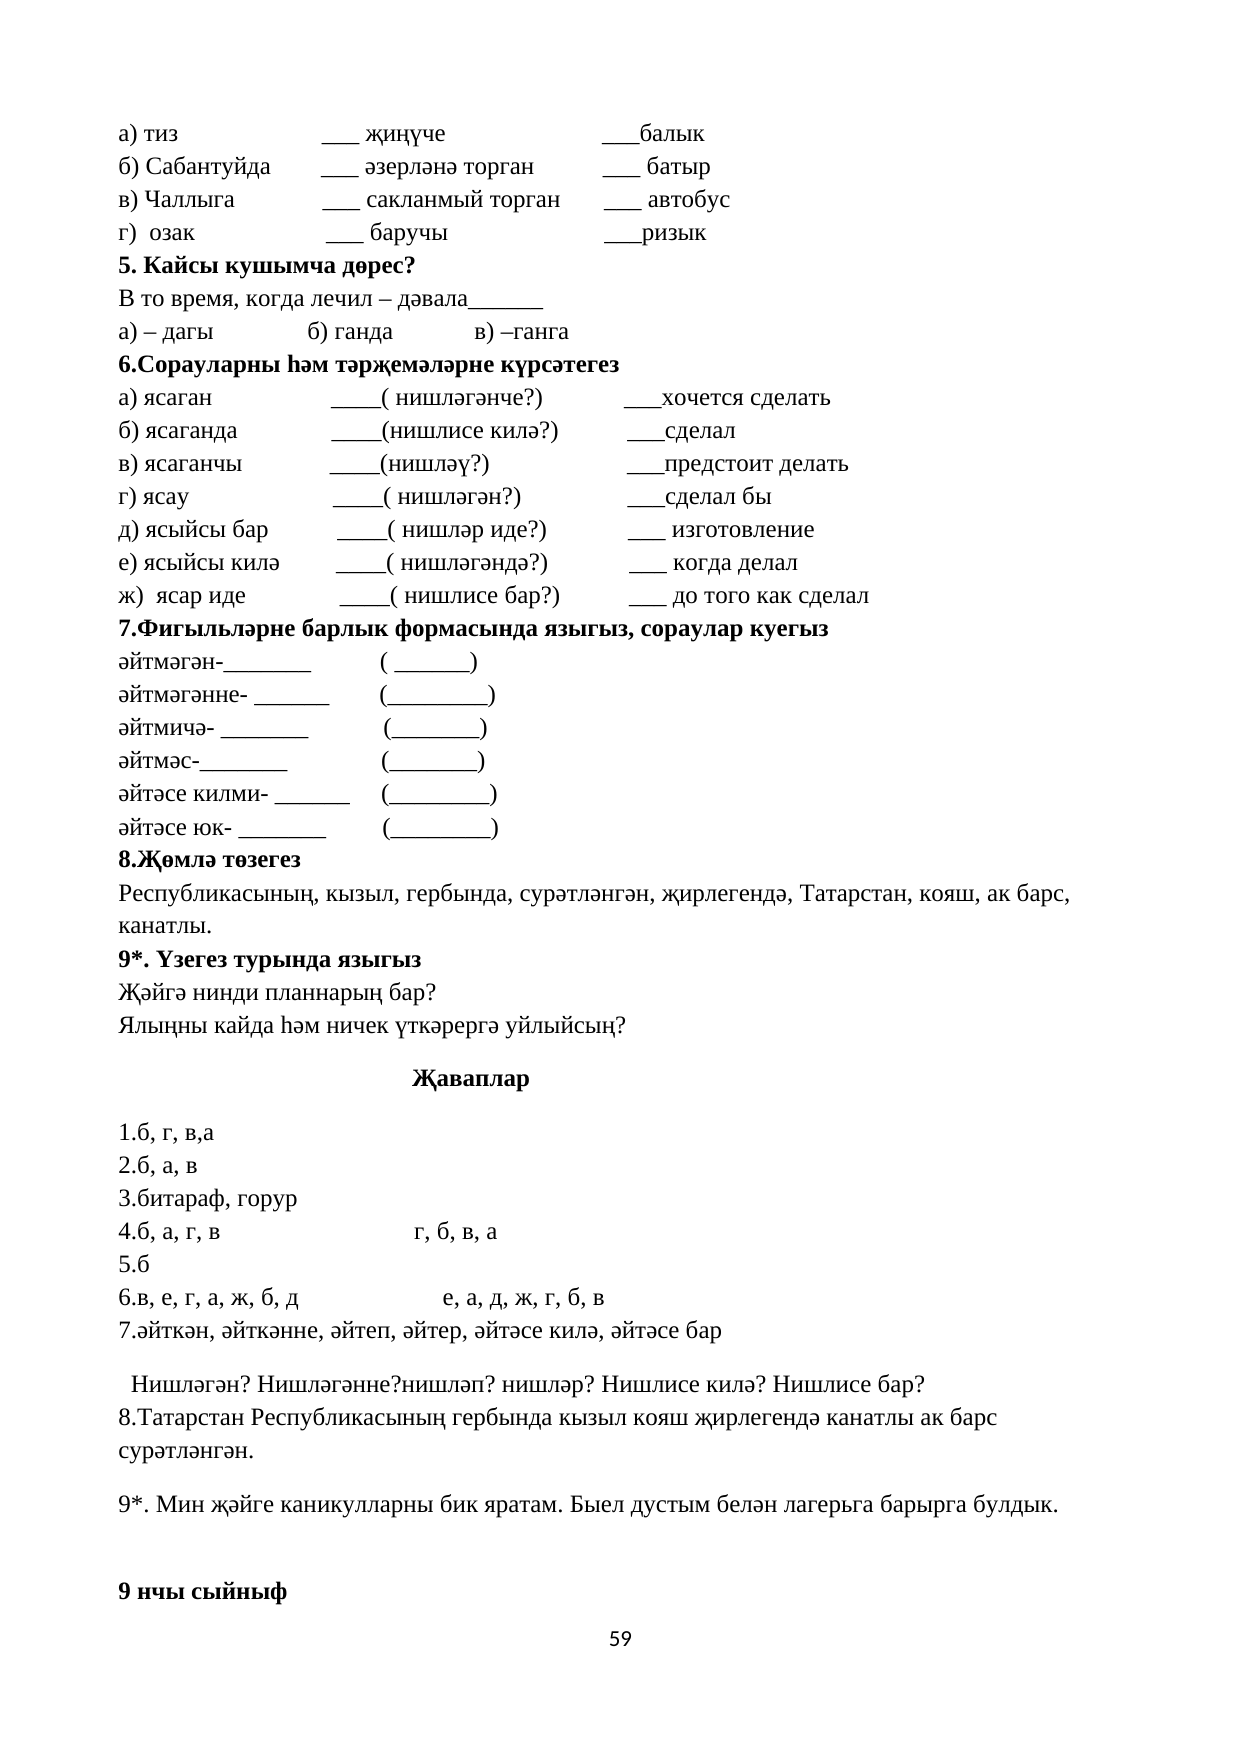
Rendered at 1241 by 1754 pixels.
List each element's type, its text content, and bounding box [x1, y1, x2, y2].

text 9*. Мин җәйге каникулларны бик яратам. Быел дустым белән лагерьга барырга булдык. [118, 1489, 1122, 1518]
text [118, 118, 1122, 1038]
text 1.б, г, в,а 2.б, а, в 3.битараф, горур 4.б, а, г, в г, б, в, а 5.б 6.в, е, г, а, ж, б, д е, а, д, ж, г, б, в 7.әйткән, әйткәнне, әйтеп, әйтер, әйтәсе килә, әйтәсе бар [118, 1117, 1122, 1344]
text Нишләгән? Нишләгәнне?нишләп? нишләр? Нишлисе килә? Нишлисе бар? 8.Татарстан Республикасының гербында кызыл кояш җирлегендә канатлы ак барс сурәтләнгән. [118, 1369, 1122, 1464]
text Җаваплар [118, 1063, 1122, 1092]
text 9 нчы сыйныф [118, 1576, 1122, 1605]
